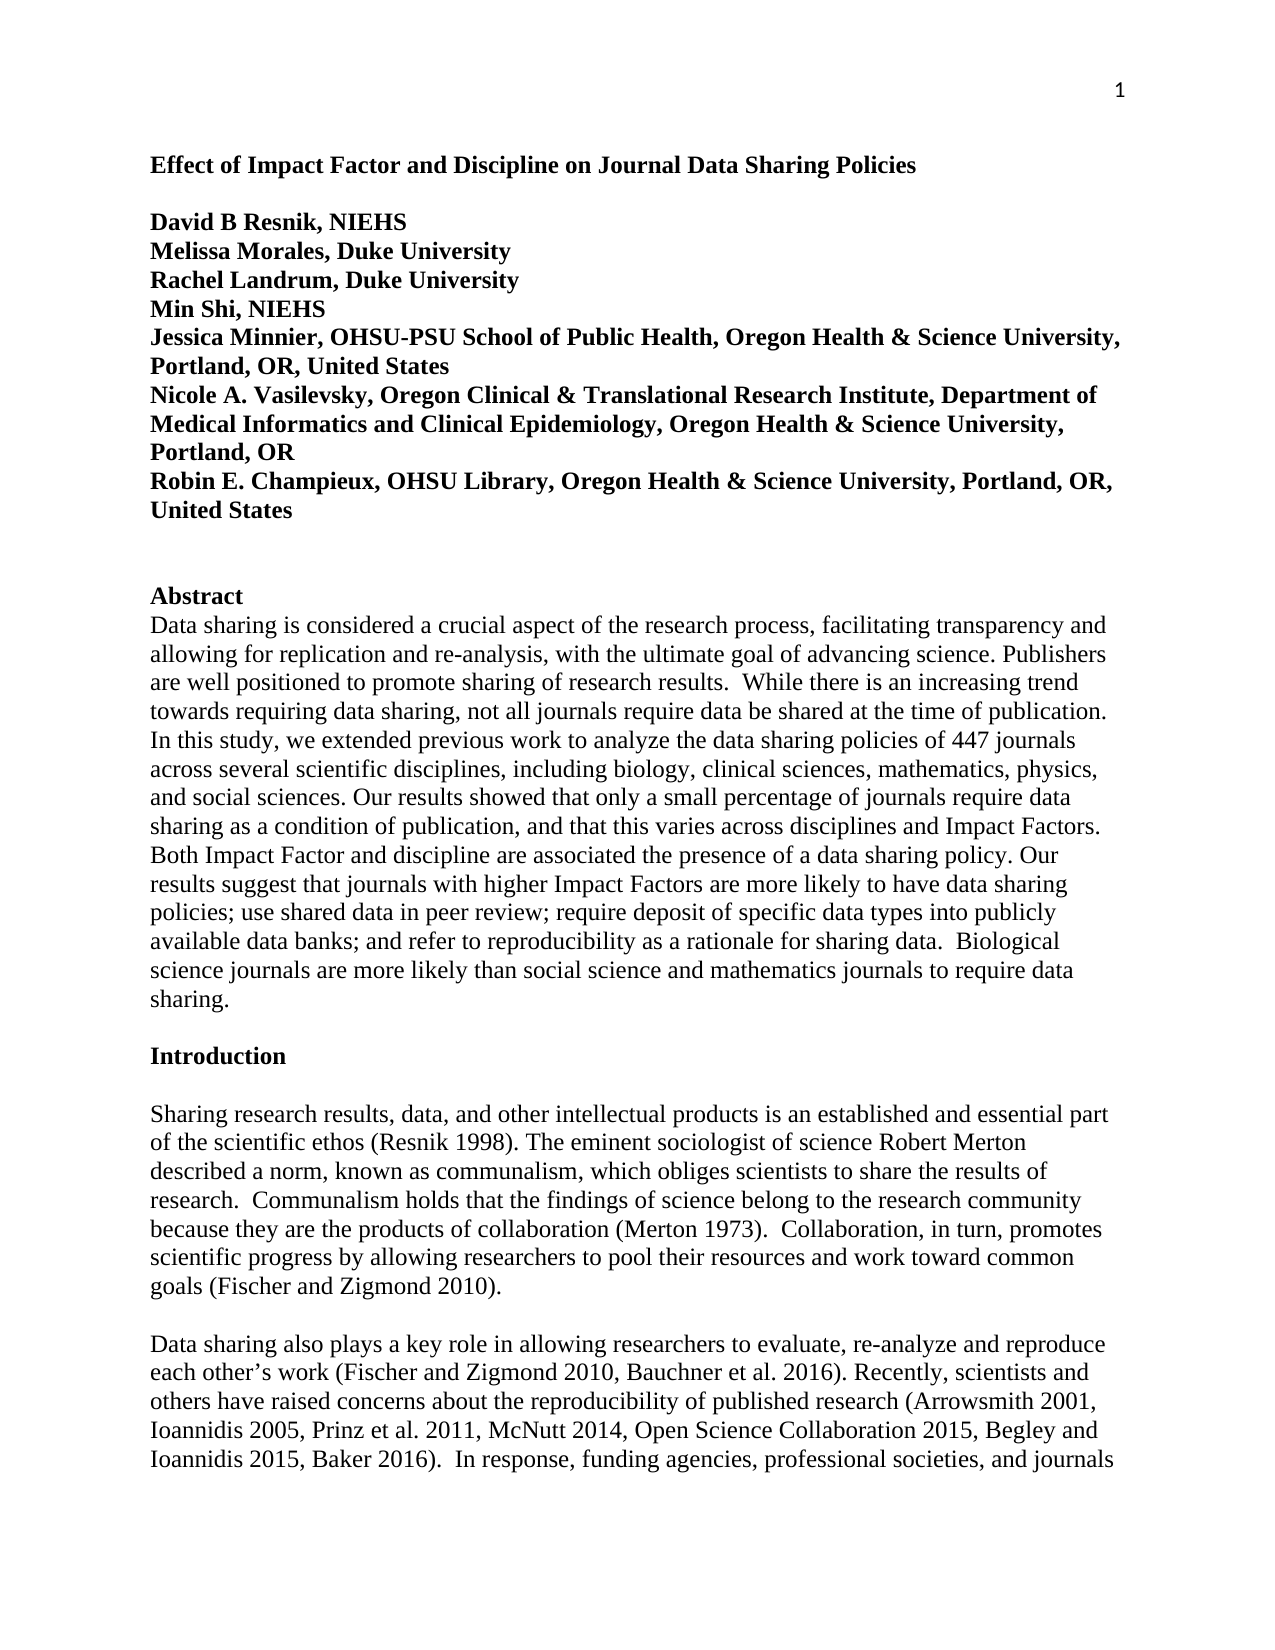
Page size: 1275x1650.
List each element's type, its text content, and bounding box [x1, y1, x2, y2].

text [150, 1329, 1125, 1472]
text Melissa Morales, Duke University [150, 236, 1125, 265]
text Robin E. Champieux, OHSU Library, Oregon Health & Science University, Portland, OR, United States [150, 466, 1125, 524]
text Nicole A. Vasilevsky, Oregon Clinical & Translational Research Institute, Department of Medical Informatics and Clinical Epidemiology, Oregon Health & Science University, Portland, OR [150, 380, 1125, 466]
text Abstract [150, 581, 1125, 610]
text Effect of Impact Factor and Discipline on Journal Data Sharing Policies [150, 150, 1125, 179]
text Rachel Landrum, Duke University [150, 265, 1125, 294]
text Data sharing is considered a crucial aspect of the research process, facilitating transparency and allowing for replication and re-analysis, with the ultimate goal of advancing science. Publishers are well positioned to promote sharing of research results. While there is an increasing trend towards requiring data sharing, not all journals require data be shared at the time of publication. In this study, we extended previous work to analyze the data sharing policies of 447 journals across several scientific disciplines, including biology, clinical sciences, mathematics, physics, and social sciences. Our results showed that only a small percentage of journals require data sharing as a condition of publication, and that this varies across disciplines and Impact Factors. Both Impact Factor and discipline are associated the presence of a data sharing policy. Our results suggest that journals with higher Impact Factors are more likely to have data sharing policies; use shared data in peer review; require deposit of specific data types into publicly available data banks; and refer to reproducibility as a rationale for sharing data. Biological science journals are more likely than social science and mathematics journals to require data sharing. [150, 610, 1125, 1012]
text Jessica Minnier, OHSU-PSU School of Public Health, Oregon Health & Science University, Portland, OR, United States [150, 322, 1125, 380]
text Sharing research results, data, and other intellectual products is an established and essential part of the scientific ethos (Resnik 1998). The eminent sociologist of science Robert Merton described a norm, known as communalism, which obliges scientists to share the results of research. Communalism holds that the findings of science belong to the research community because they are the products of collaboration (Merton 1973). Collaboration, in turn, promotes scientific progress by allowing researchers to pool their resources and work toward common goals (Fischer and Zigmond 2010). [150, 1099, 1125, 1300]
text Introduction [150, 1041, 1125, 1070]
text David B Resnik, NIEHS [150, 207, 1125, 236]
text Min Shi, NIEHS [150, 294, 1125, 322]
